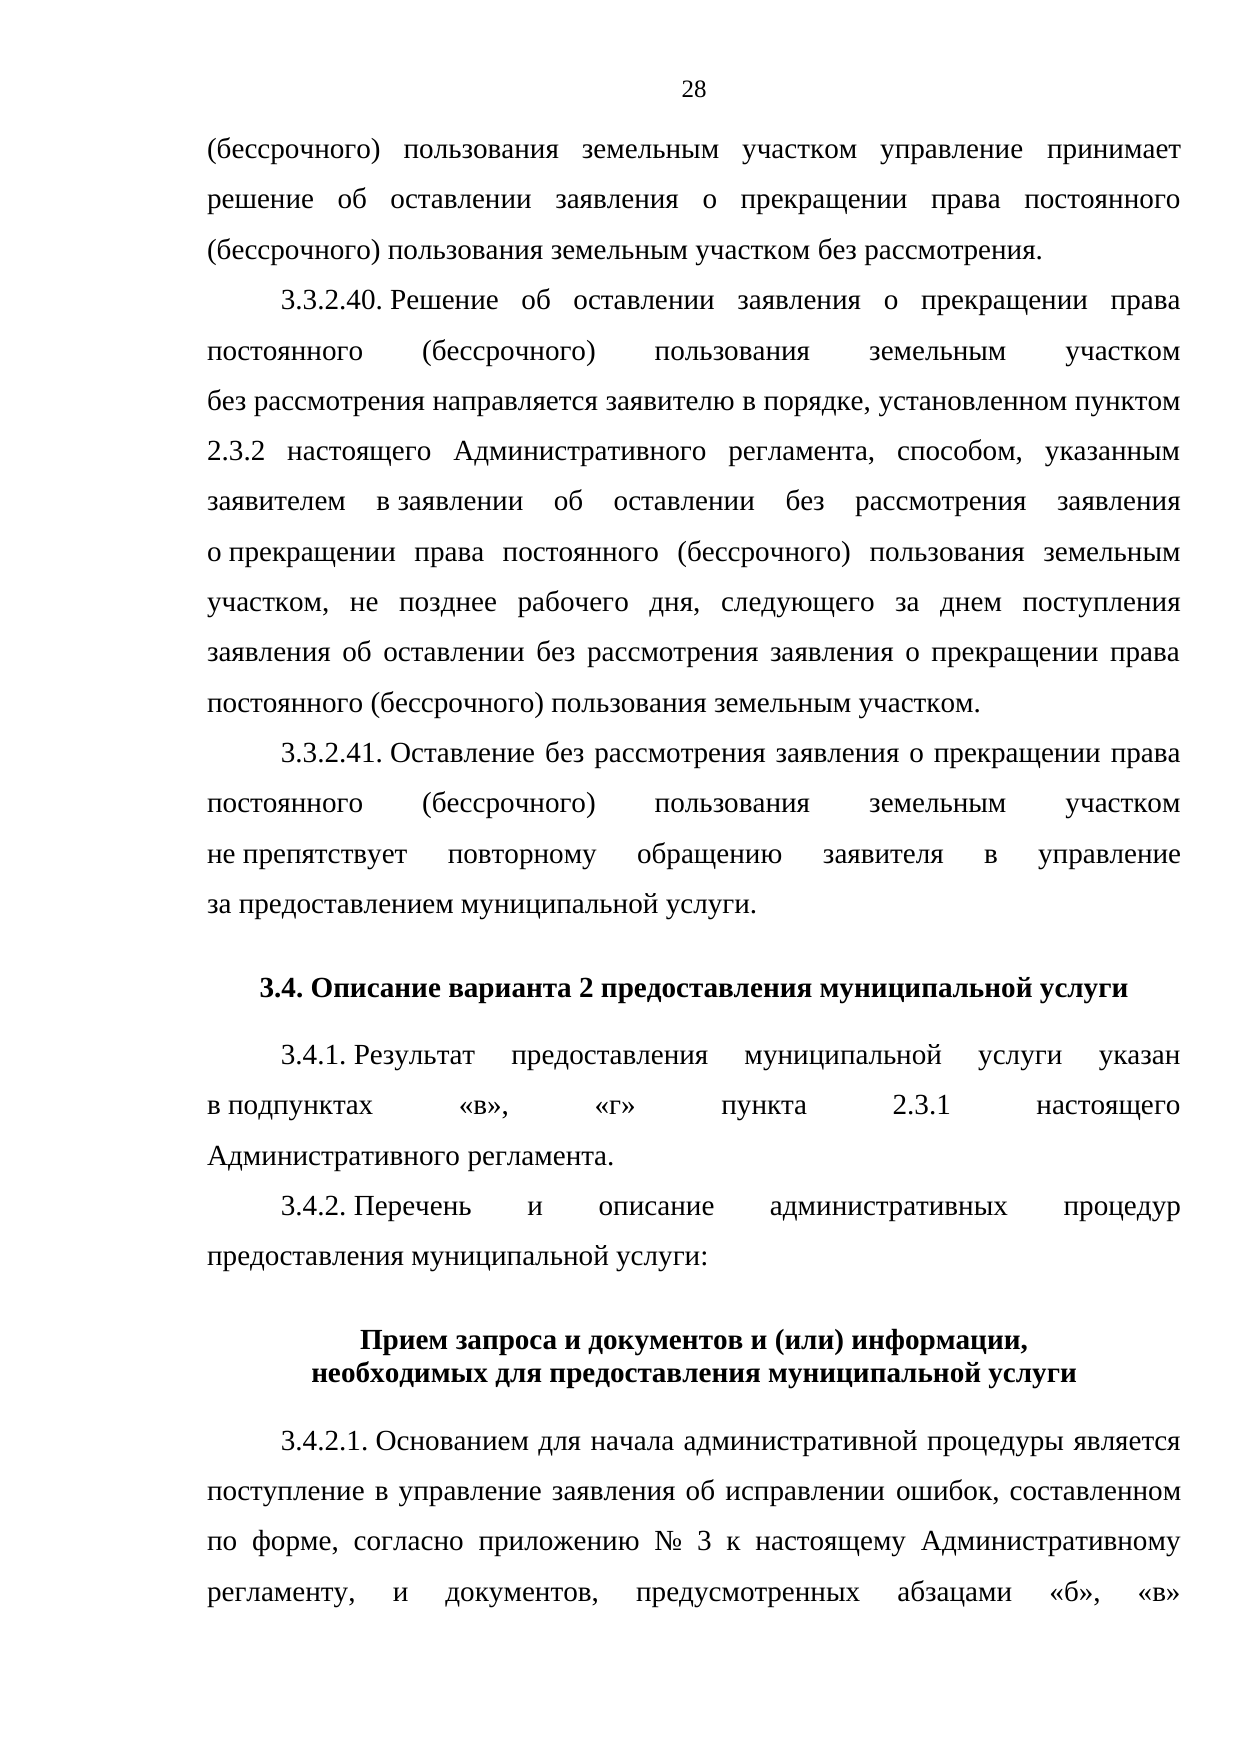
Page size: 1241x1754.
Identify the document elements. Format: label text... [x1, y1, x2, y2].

text Прием запроса и документов и (или) информации, [207, 1322, 1181, 1356]
text 3.4.1. Результат предоставления муниципальной услуги указан в подпунктах «в», «г» пункта 2.3.1 настоящего Административного регламента. [207, 1037, 1181, 1171]
text необходимых для предоставления муниципальной услуги [207, 1356, 1181, 1389]
text 3.4. Описание варианта 2 предоставления муниципальной услуги [207, 970, 1181, 1003]
text 3.3.2.41. Оставление без рассмотрения заявления о прекращении права постоянного (бессрочного) пользования земельным участком не препятствует повторному обращению заявителя в управление за предоставлением муниципальной услуги. [207, 735, 1181, 919]
text 3.3.2.40. Решение об оставлении заявления о прекращении права постоянного (бессрочного) пользования земельным участком без рассмотрения направляется заявителю в порядке, установленном пунктом 2.3.2 настоящего Административного регламента, способом, указанным заявителем в заявлении об оставлении без рассмотрения заявления о прекращении права постоянного (бессрочного) пользования земельным участком, не позднее рабочего дня, следующего за днем поступления заявления об оставлении без рассмотрения заявления о прекращении права постоянного (бессрочного) пользования земельным участком. [207, 282, 1181, 718]
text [207, 1423, 1181, 1607]
text 3.4.2. Перечень и описание административных процедур предоставления муниципальной услуги: [207, 1188, 1181, 1272]
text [207, 131, 1181, 266]
